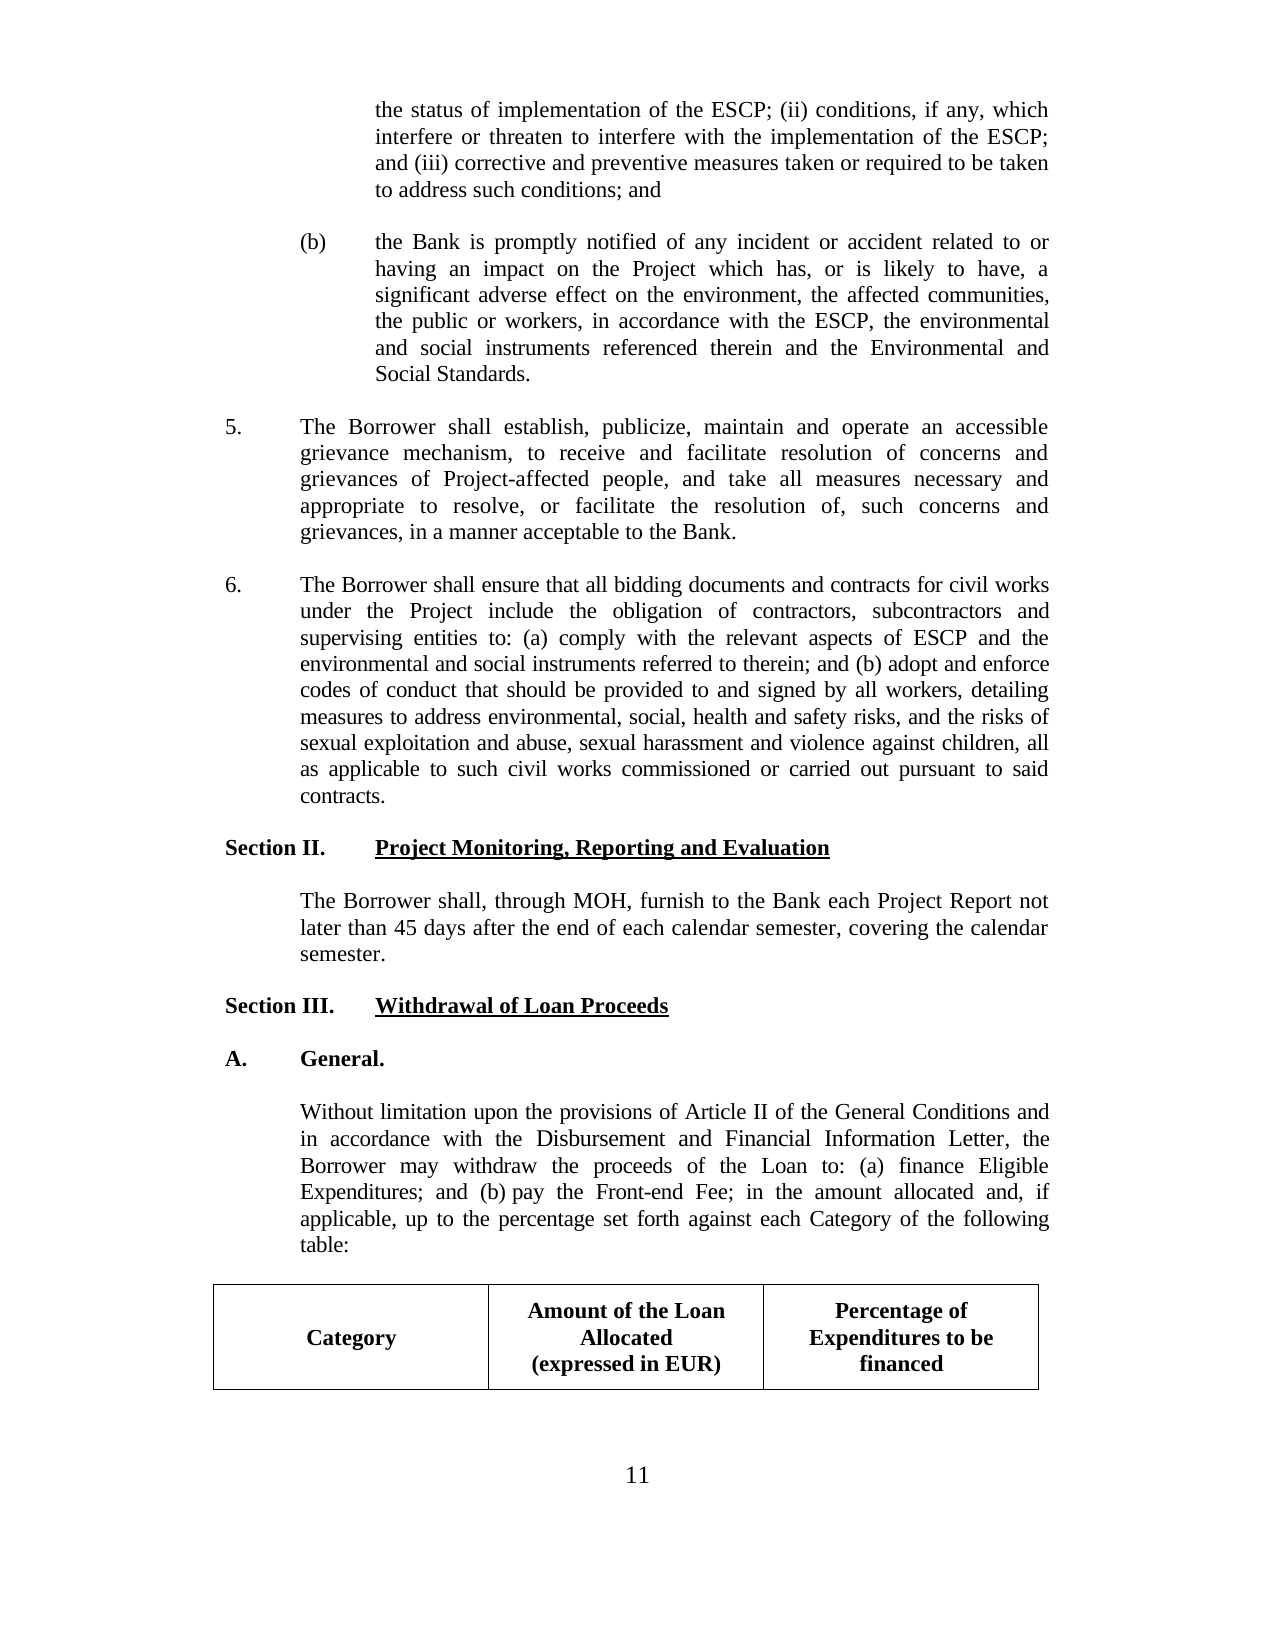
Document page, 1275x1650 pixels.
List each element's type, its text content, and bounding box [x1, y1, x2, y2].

table_header Amount of the Loan Allocated (expressed in EUR) [489, 1285, 763, 1389]
text Section III. Withdrawal of Loan Proceeds [225, 993, 1050, 1019]
text Section II. Project Monitoring, Reporting and Evaluation [225, 834, 1050, 861]
table_header Percentage of Expenditures to be financed [764, 1285, 1038, 1389]
text The Borrower shall, through MOH, furnish to the Bank each Project Report not later than 45 days after the end of each calendar semester, covering the calendar semester. [225, 887, 1050, 966]
list The Borrower shall ensure that all bidding documents and contracts for civil works under the Project include the obligation of contractors, subcontractors and supervising entities to: (a) comply with the relevant aspects of ESCP and the environmental and social instruments referred to therein; and (b) adopt and enforce codes of conduct that should be provided to and signed by all workers, detailing measures to address environmental, social, health and safety risks, and the risks of sexual exploitation and abuse, sexual harassment and violence against children, all as applicable to such civil works commissioned or carried out pursuant to said contracts. [225, 571, 1050, 808]
table_header Category [214, 1285, 488, 1389]
list The Borrower shall establish, publicize, maintain and operate an accessible grievance mechanism, to receive and facilitate resolution of concerns and grievances of Project-affected people, and take all measures necessary and appropriate to resolve, or facilitate the resolution of, such concerns and grievances, in a manner acceptable to the Bank. [225, 413, 1050, 544]
text Without limitation upon the provisions of Article II of the General Conditions and in accordance with the Disbursement and Financial Information Letter, the Borrower may withdraw the proceeds of the Loan to: (a) finance Eligible Expenditures; and (b) pay the Front-end Fee; in the amount allocated and, if applicable, up to the percentage set forth against each Category of the following table: [300, 1098, 1050, 1257]
text A. General. [225, 1045, 1050, 1072]
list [300, 97, 1050, 202]
list the Bank is promptly notified of any incident or accident related to or having an impact on the Project which has, or is likely to have, a significant adverse effect on the environment, the affected communities, the public or workers, in accordance with the ESCP, the environmental and social instruments referenced therein and the Environmental and Social Standards. [300, 228, 1050, 386]
